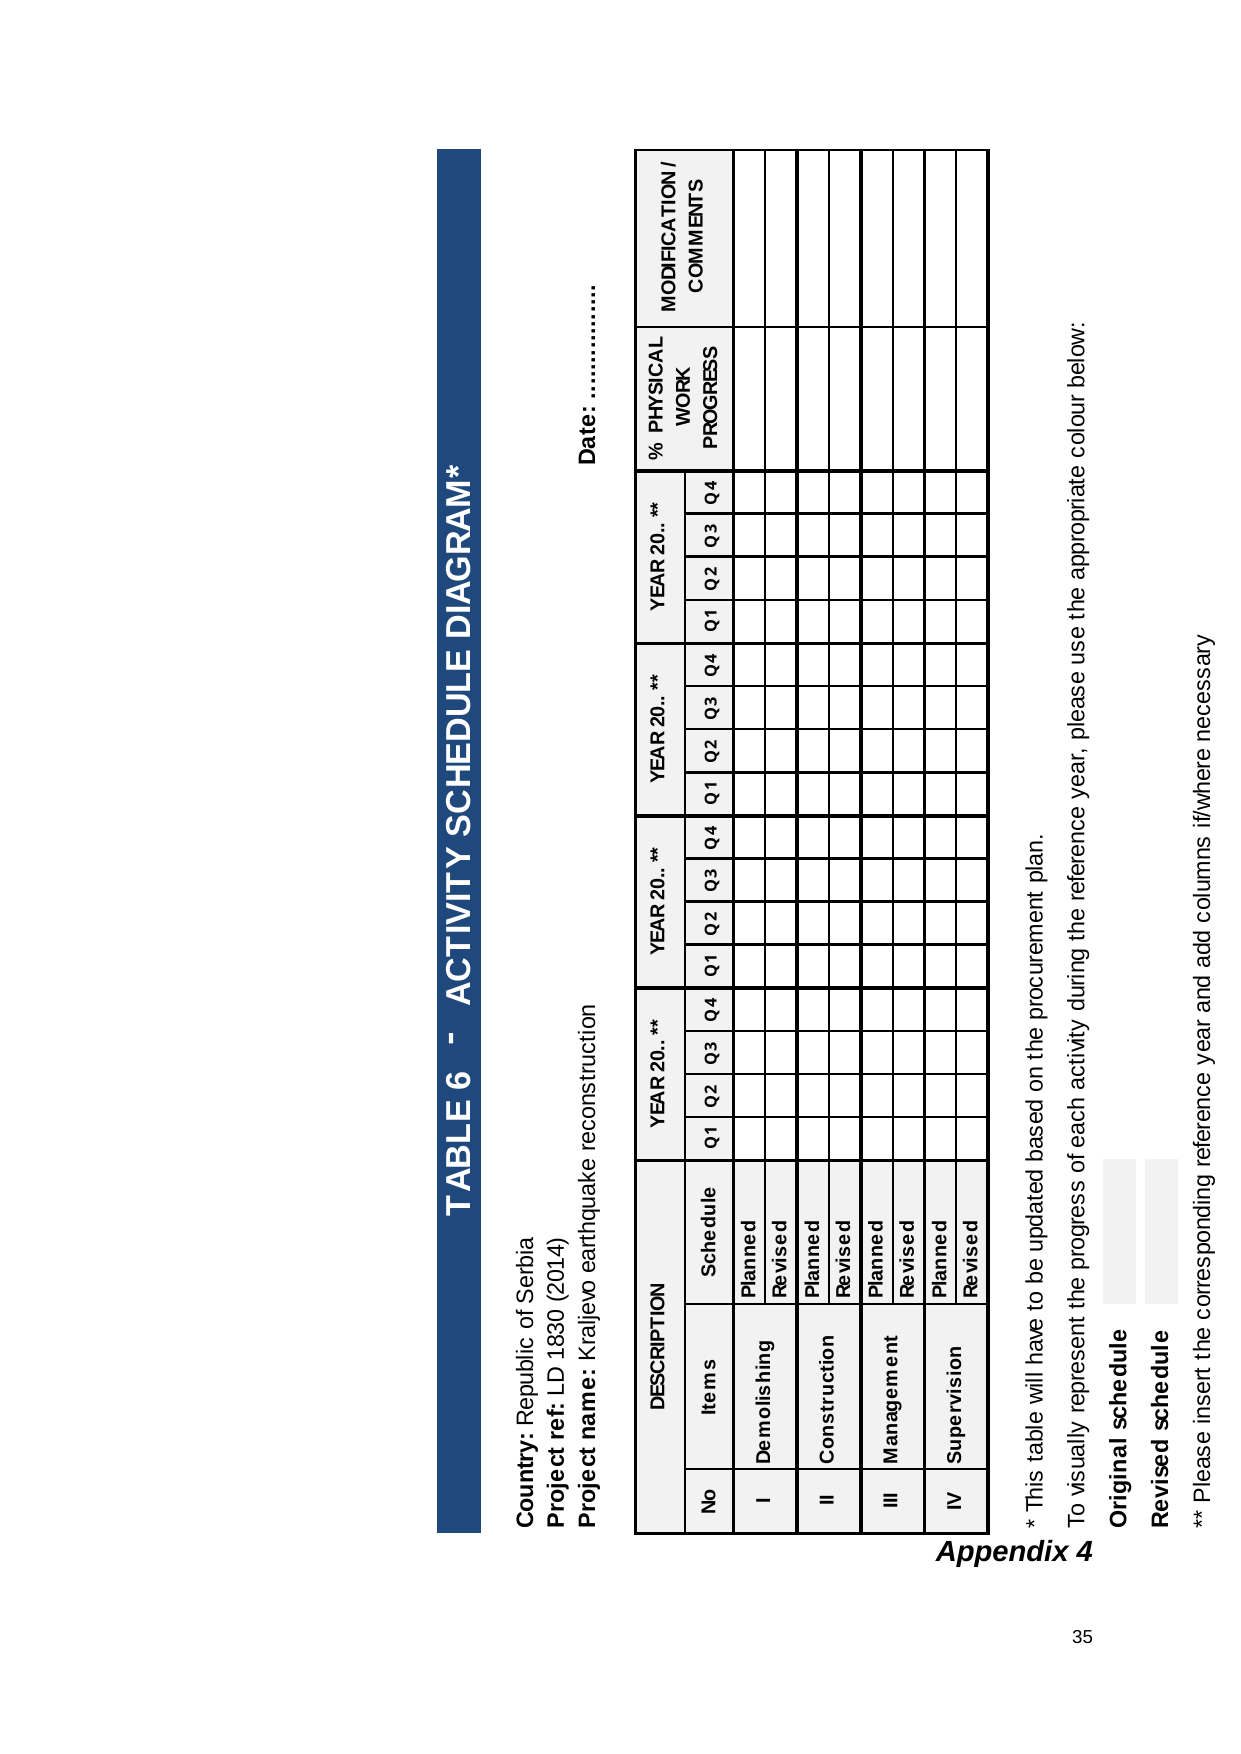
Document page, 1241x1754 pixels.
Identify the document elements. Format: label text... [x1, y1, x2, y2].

text Appendix 4 [148, 148, 1093, 1568]
